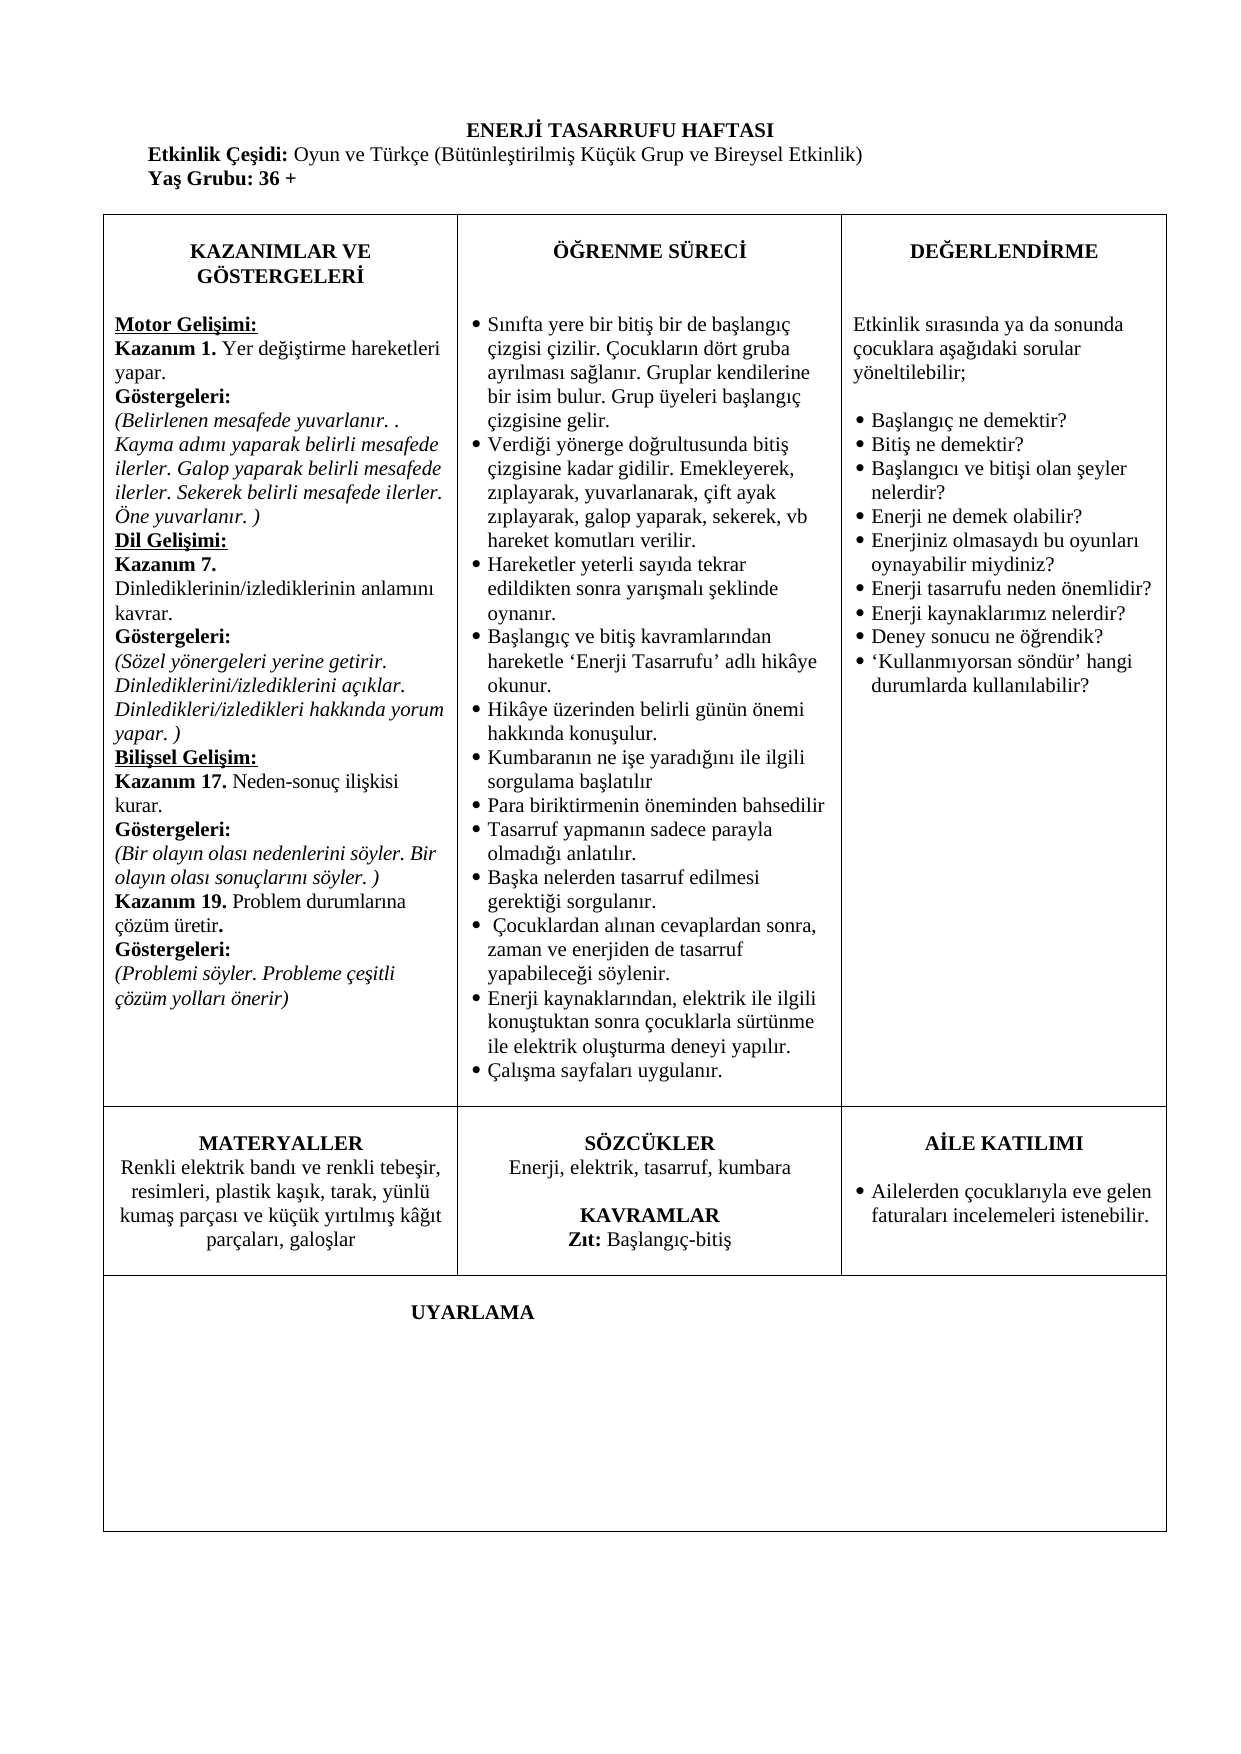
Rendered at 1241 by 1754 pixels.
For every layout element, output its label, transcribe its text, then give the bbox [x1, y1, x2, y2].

text Etkinlik Çeşidi: Oyun ve Türkçe (Bütünleştirilmiş Küçük Grup ve Bireysel Etkinlik) [148, 142, 1092, 166]
table_cell [842, 1276, 1166, 1531]
table_cell AİLE KATILIMI Ailelerden çocuklarıyla eve gelen faturaları incelemeleri istenebilir. [842, 1107, 1166, 1275]
table_cell SÖZCÜKLER Enerji, elektrik, tasarruf, kumbara KAVRAMLAR Zıt: Başlangıç-bitiş [458, 1107, 841, 1275]
table_cell MATERYALLER Renkli elektrik bandı ve renkli tebeşir, resimleri, plastik kaşık, tarak, yünlü kumaş parçası ve küçük yırtılmış kâğıt parçaları, galoşlar [104, 1107, 457, 1275]
text Yaş Grubu: 36 + [148, 166, 1092, 190]
table_header KAZANIMLAR VE GÖSTERGELERİ Motor Gelişimi: Kazanım 1. Yer değiştirme hareketleri yapar. Göstergeleri: (Belirlenen mesafede yuvarlanır. . Kayma adımı yaparak belirli mesafede ilerler. Galop yaparak belirli mesafede ilerler. Sekerek belirli mesafede ilerler. Öne yuvarlanır. ) Dil Gelişimi: Kazanım 7. Dinlediklerinin/izlediklerinin anlamını kavrar. Göstergeleri: (Sözel yönergeleri yerine getirir. Dinlediklerini/izlediklerini açıklar. Dinledikleri/izledikleri hakkında yorum yapar. ) Bilişsel Gelişim: Kazanım 17. Neden-sonuç ilişkisi kurar. Göstergeleri: (Bir olayın olası nedenlerini söyler. Bir olayın olası sonuçlarını söyler. ) Kazanım 19. Problem durumlarına çözüm üretir. Göstergeleri: (Problemi söyler. Probleme çeşitli çözüm yolları önerir) [104, 215, 457, 1106]
table_cell UYARLAMA [104, 1276, 842, 1531]
table_header ÖĞRENME SÜRECİ Sınıfta yere bir bitiş bir de başlangıç çizgisi çizilir. Çocukların dört gruba ayrılması sağlanır. Gruplar kendilerine bir isim bulur. Grup üyeleri başlangıç çizgisine gelir. Verdiği yönerge doğrultusunda bitiş çizgisine kadar gidilir. Emekleyerek, zıplayarak, yuvarlanarak, çift ayak zıplayarak, galop yaparak, sekerek, vb hareket komutları verilir. Hareketler yeterli sayıda tekrar edildikten sonra yarışmalı şeklinde oynanır. Başlangıç ve bitiş kavramlarından hareketle ‘Enerji Tasarrufu’ adlı hikâye okunur. Hikâye üzerinden belirli günün önemi hakkında konuşulur. Kumbaranın ne işe yaradığını ile ilgili sorgulama başlatılır Para biriktirmenin öneminden bahsedilir Tasarruf yapmanın sadece parayla olmadığı anlatılır. Başka nelerden tasarruf edilmesi gerektiği sorgulanır. Çocuklardan alınan cevaplardan sonra, zaman ve enerjiden de tasarruf yapabileceği söylenir. Enerji kaynaklarından, elektrik ile ilgili konuştuktan sonra çocuklarla sürtünme ile elektrik oluşturma deneyi yapılır. Çalışma sayfaları uygulanır. [458, 215, 841, 1106]
table_header DEĞERLENDİRME Etkinlik sırasında ya da sonunda çocuklara aşağıdaki sorular yöneltilebilir; Başlangıç ne demektir? Bitiş ne demektir? Başlangıcı ve bitişi olan şeyler nelerdir? Enerji ne demek olabilir? Enerjiniz olmasaydı bu oyunları oynayabilir miydiniz? Enerji tasarrufu neden önemlidir? Enerji kaynaklarımız nelerdir? Deney sonucu ne öğrendik? ‘Kullanmıyorsan söndür’ hangi durumlarda kullanılabilir? [842, 215, 1166, 1106]
text ENERJİ TASARRUFU HAFTASI [148, 118, 1092, 142]
